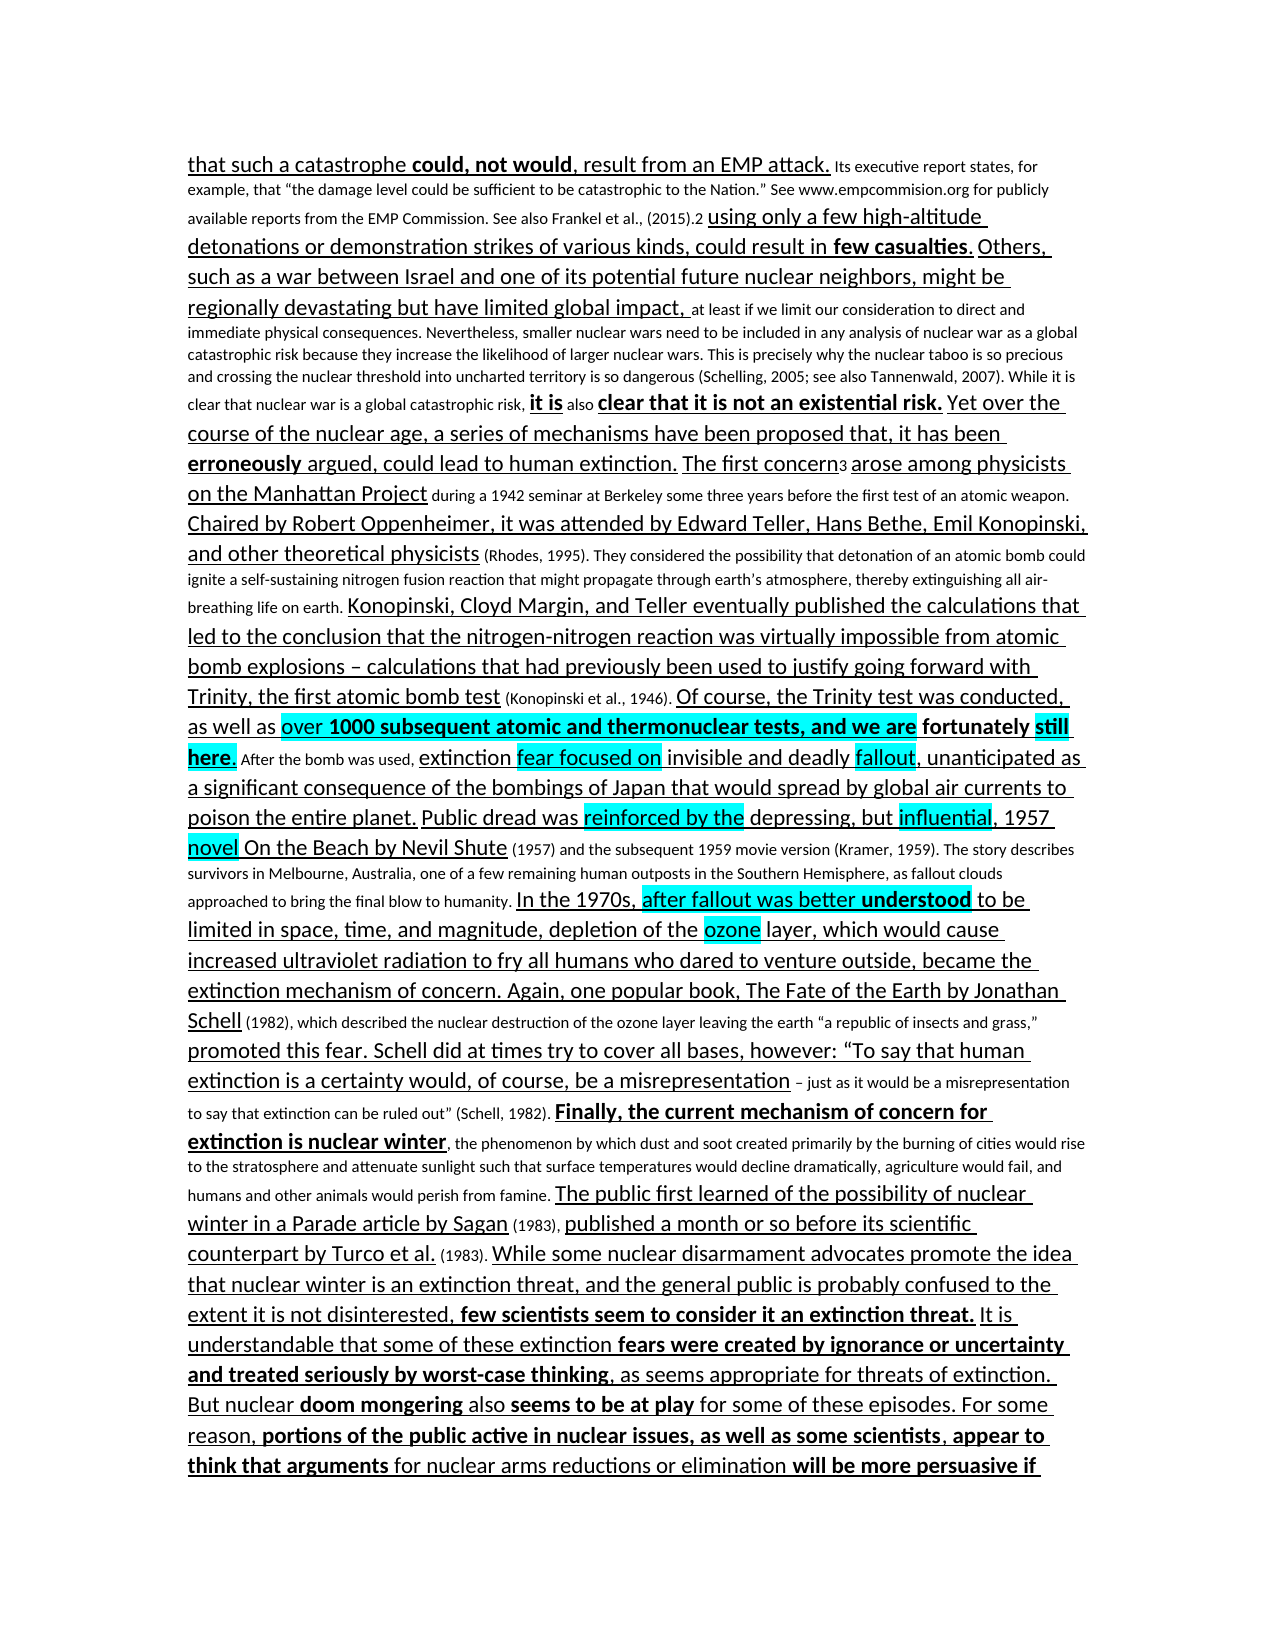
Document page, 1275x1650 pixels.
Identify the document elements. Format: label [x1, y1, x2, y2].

text [187, 150, 1087, 533]
text [187, 534, 1087, 1479]
